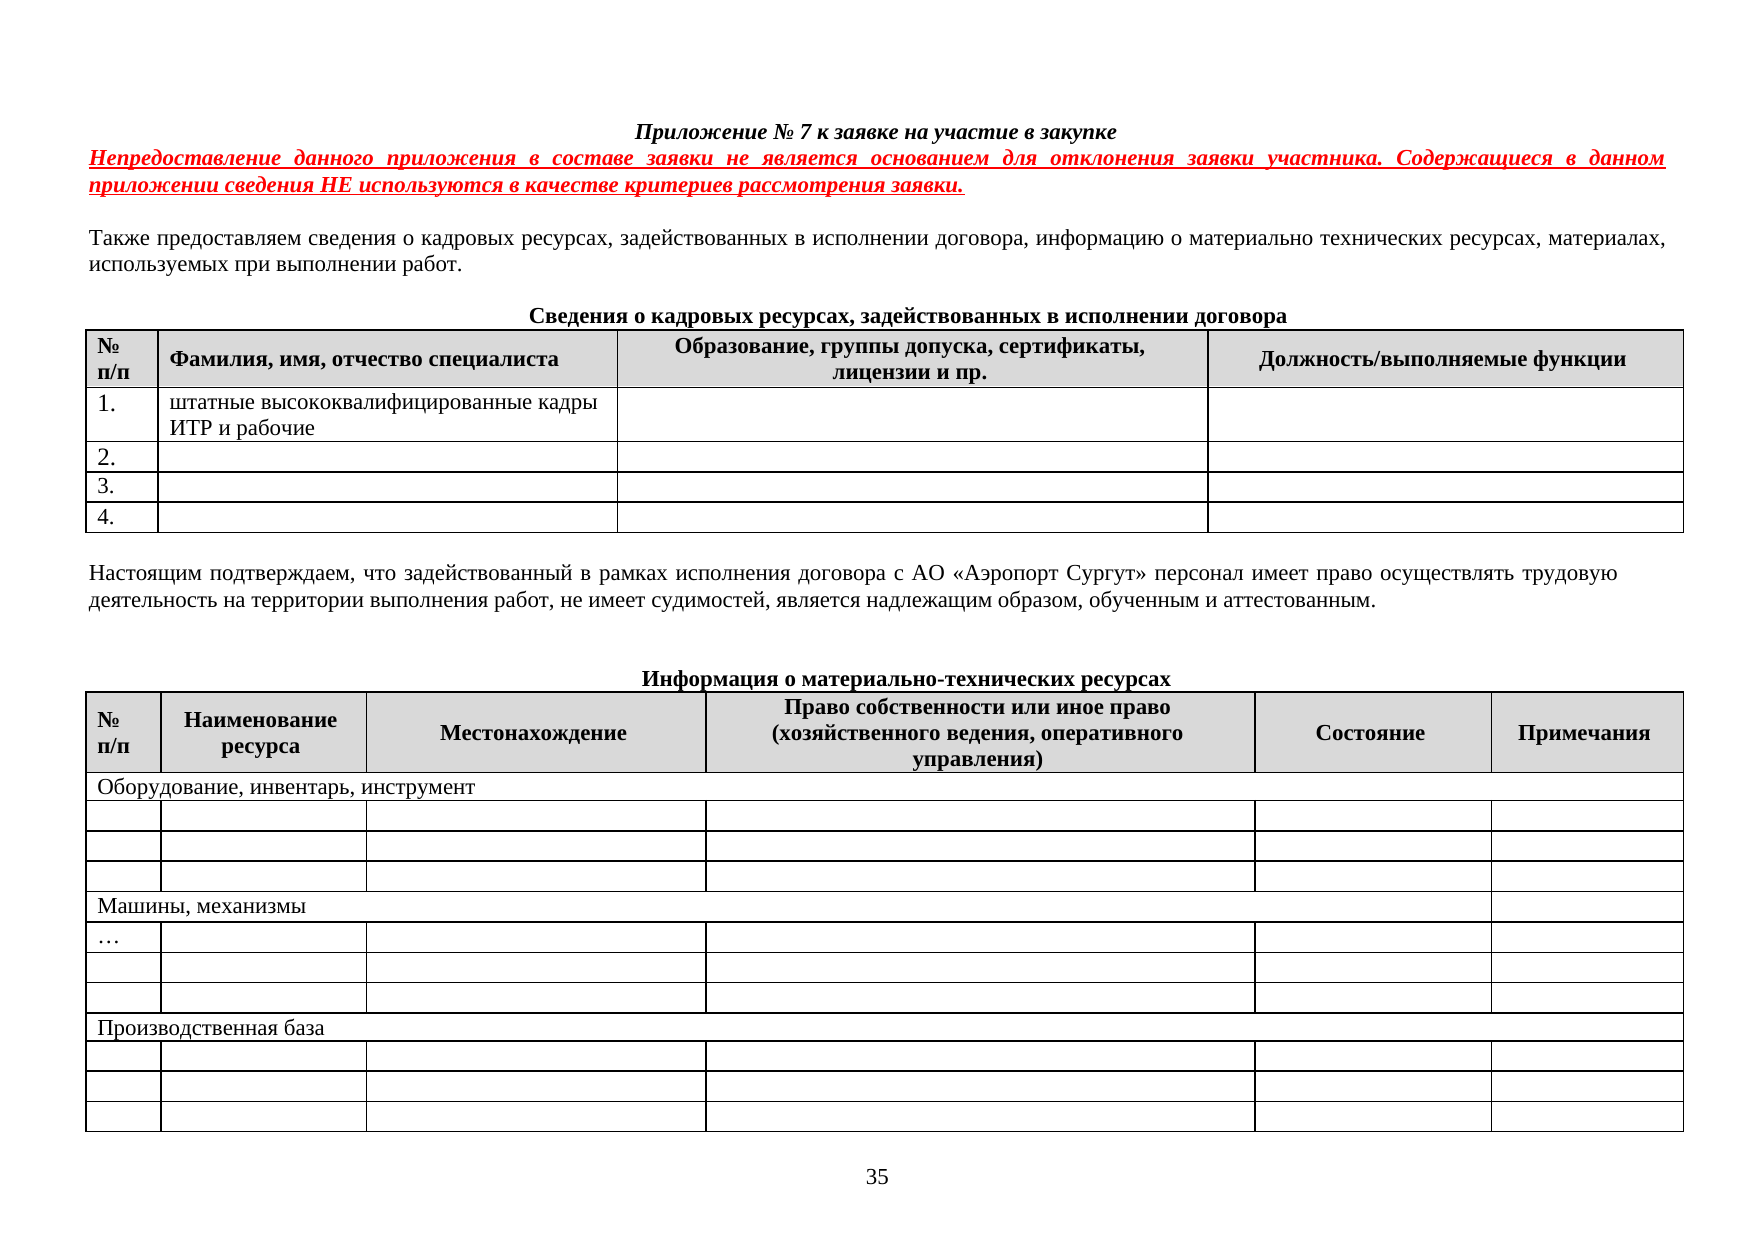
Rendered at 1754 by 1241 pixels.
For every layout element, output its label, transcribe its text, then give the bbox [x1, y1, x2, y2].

table_header № п/п [87, 331, 157, 386]
table_cell [1256, 1042, 1491, 1070]
table_cell [707, 801, 1254, 830]
table_cell [87, 953, 160, 982]
table_cell [87, 1072, 160, 1101]
table_cell [1492, 832, 1683, 860]
table_cell [162, 1072, 366, 1101]
table_cell [1256, 1072, 1491, 1101]
table_header Наименование ресурса [162, 693, 366, 772]
table_header Примечания [1492, 693, 1683, 772]
table_cell [1492, 1042, 1683, 1070]
table_cell [707, 832, 1254, 860]
table_cell [367, 832, 705, 860]
table_cell [707, 1102, 1254, 1131]
table_cell [1256, 923, 1491, 951]
table_cell [1492, 983, 1683, 1012]
text Также предоставляем сведения о кадровых ресурсах, задействованных в исполнении договора, информацию о материально технических ресурсах, материалах, используемых при выполнении работ. [89, 223, 1669, 276]
table_cell [162, 862, 366, 891]
table_cell [162, 801, 366, 830]
text Информация о материально-технических ресурсах [89, 665, 1665, 691]
table_cell [162, 923, 366, 951]
table_cell [367, 953, 705, 982]
table_cell [87, 862, 160, 891]
table_cell [618, 442, 1207, 471]
table_cell [159, 503, 617, 532]
table_header № п/п [87, 693, 160, 772]
text Приложение № 7 к заявке на участие в закупке [89, 118, 1665, 144]
table_cell [87, 801, 160, 830]
text Настоящим подтверждаем, что задействованный в рамках исполнения договора с АО «Аэропорт Сургут» персонал имеет право осуществлять трудовую деятельность на территории выполнения работ, не имеет судимостей, является надлежащим образом, обученным и аттестованным. [89, 559, 1621, 612]
table_cell [1492, 862, 1683, 891]
table_cell Оборудование, инвентарь, инструмент [87, 773, 1683, 800]
table_cell [162, 1102, 366, 1131]
table_cell [162, 832, 366, 860]
table_cell [707, 862, 1254, 891]
table_cell [1492, 892, 1683, 921]
table_cell [1492, 801, 1683, 830]
table_cell [159, 442, 617, 471]
table_cell [367, 983, 705, 1012]
table_cell [87, 983, 160, 1012]
table_cell [1492, 923, 1683, 951]
table_header Фамилия, имя, отчество специалиста [159, 331, 617, 386]
table_cell [1209, 442, 1683, 471]
table_cell [1256, 832, 1491, 860]
table_cell [618, 388, 1207, 441]
table_cell [1209, 473, 1683, 501]
table_cell 3. [87, 473, 157, 501]
table_cell [367, 862, 705, 891]
table_cell [162, 983, 366, 1012]
table_cell [87, 442, 157, 471]
text Непредоставление данного приложения в составе заявки не является основанием для отклонения заявки участника. Содержащиеся в данном приложении сведения НЕ используются в качестве критериев рассмотрения заявки. [89, 144, 1669, 197]
table_cell [367, 801, 705, 830]
table_cell [707, 983, 1254, 1012]
table_header Местонахождение [367, 693, 705, 772]
table_cell [1492, 953, 1683, 982]
table_cell [707, 1042, 1254, 1070]
table_cell [367, 1072, 705, 1101]
table_cell [1256, 953, 1491, 982]
table_header Состояние [1256, 693, 1491, 772]
table_cell [1492, 1102, 1683, 1131]
table_cell [367, 923, 705, 951]
table_cell [1256, 983, 1491, 1012]
table_cell [367, 1102, 705, 1131]
table_cell [87, 832, 160, 860]
table_cell [707, 1072, 1254, 1101]
table_cell Производственная база [87, 1014, 1683, 1040]
table_cell … [87, 923, 160, 951]
table_cell [87, 1042, 160, 1070]
table_cell [159, 473, 617, 501]
table_header Должность/выполняемые функции [1209, 331, 1683, 386]
table_header Образование, группы допуска, сертификаты, лицензии и пр. [618, 331, 1207, 386]
table_cell [1209, 503, 1683, 532]
table_cell [618, 503, 1207, 532]
table_cell [707, 923, 1254, 951]
table_cell [618, 473, 1207, 501]
table_cell штатные высококвалифицированные кадры ИТР и рабочие [159, 388, 617, 441]
table_cell [367, 1042, 705, 1070]
table_cell [87, 1102, 160, 1131]
table_header Право собственности или иное право (хозяйственного ведения, оперативного управления) [707, 693, 1254, 772]
table_cell [1256, 862, 1491, 891]
table_cell [1209, 388, 1683, 441]
table_cell 4. [87, 503, 157, 532]
table_cell [87, 388, 157, 441]
table_cell [1256, 801, 1491, 830]
table_cell Машины, механизмы [87, 892, 1491, 921]
table_cell [1256, 1102, 1491, 1131]
table_cell [162, 953, 366, 982]
table_cell [707, 953, 1254, 982]
table_cell [162, 1042, 366, 1070]
table_cell [1492, 1072, 1683, 1101]
text Сведения о кадровых ресурсах, задействованных в исполнении договора [89, 303, 1669, 329]
